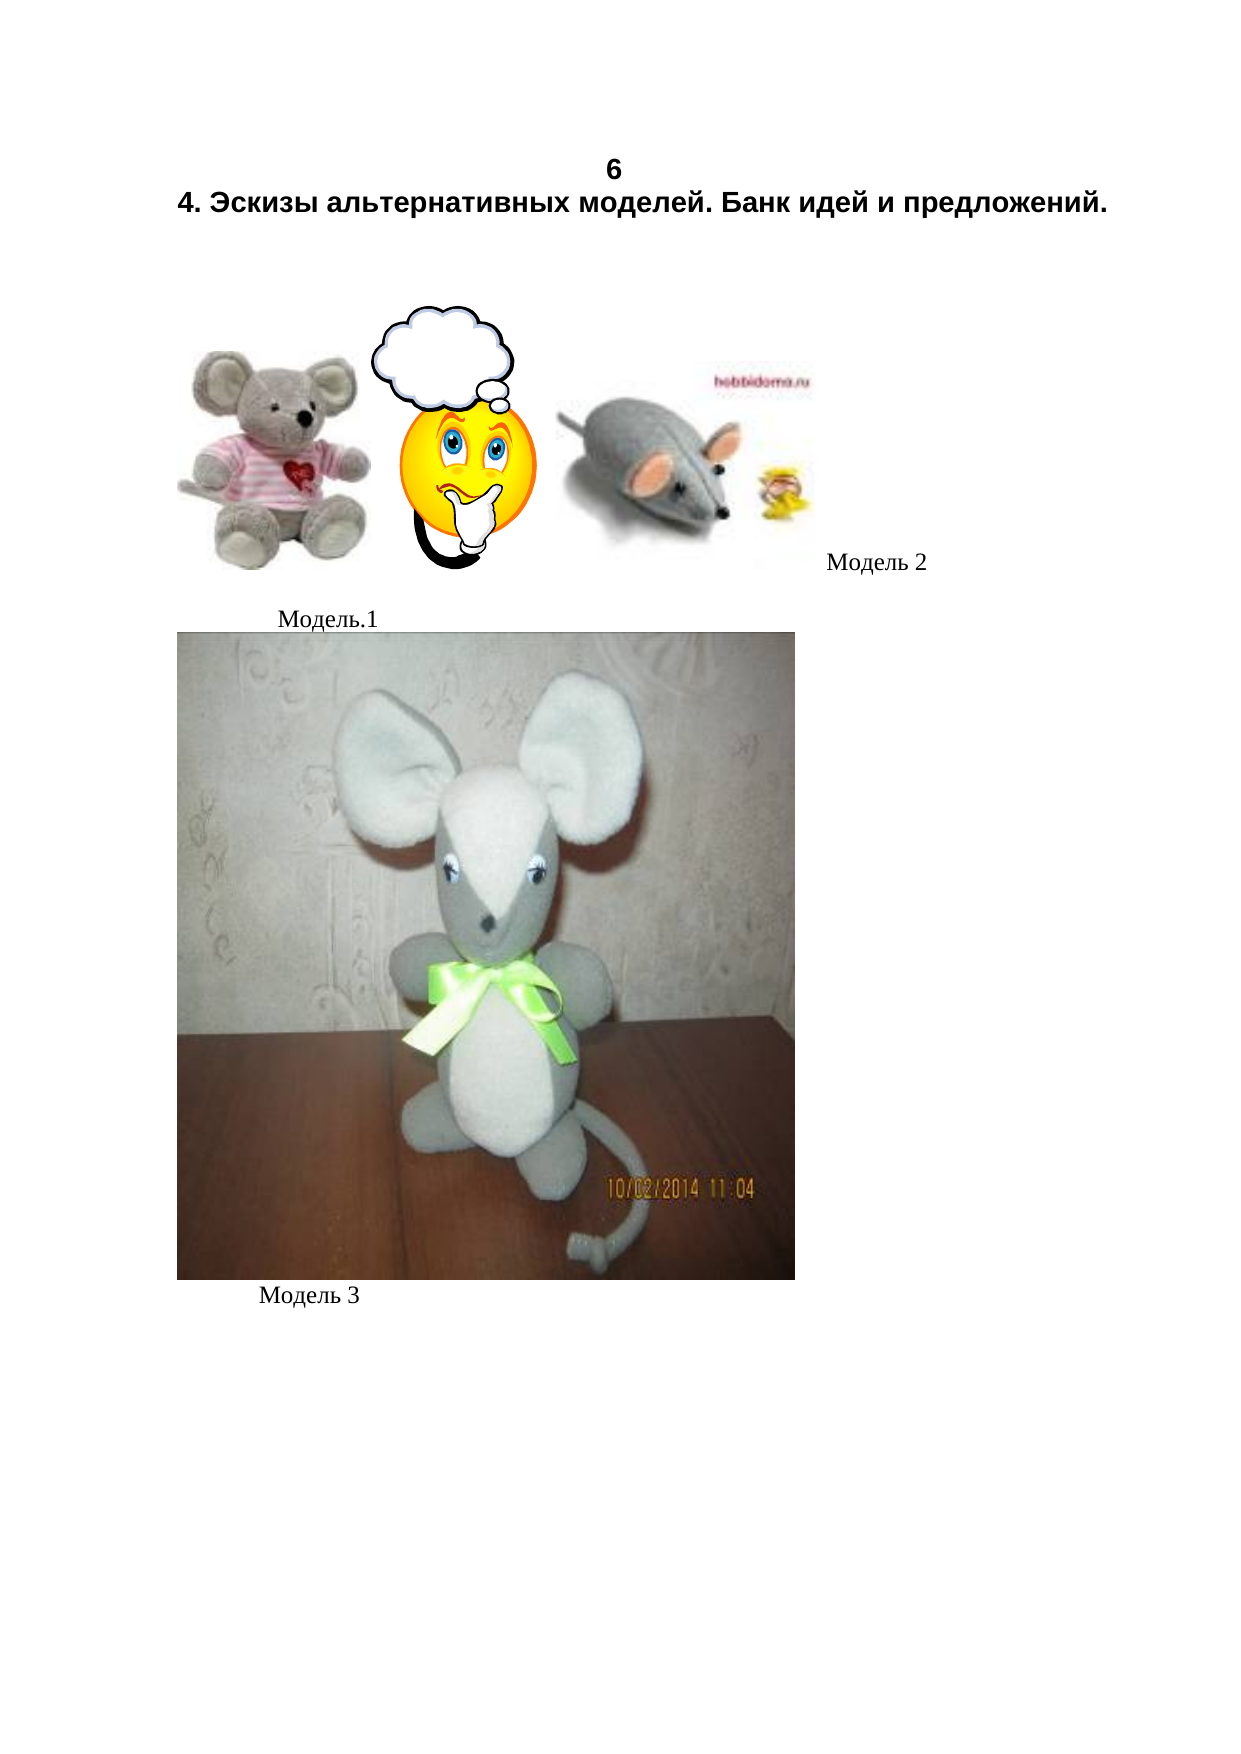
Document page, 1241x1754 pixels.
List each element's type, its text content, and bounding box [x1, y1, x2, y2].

picture [177, 351, 371, 570]
picture [537, 361, 827, 570]
text 6 [177, 152, 1152, 185]
text Модель.1 [177, 604, 1152, 633]
picture [177, 632, 795, 1280]
text Модель 3 [177, 1280, 1152, 1308]
text 4. Эскизы альтернативных моделей. Банк идей и предложений. [177, 185, 1152, 219]
